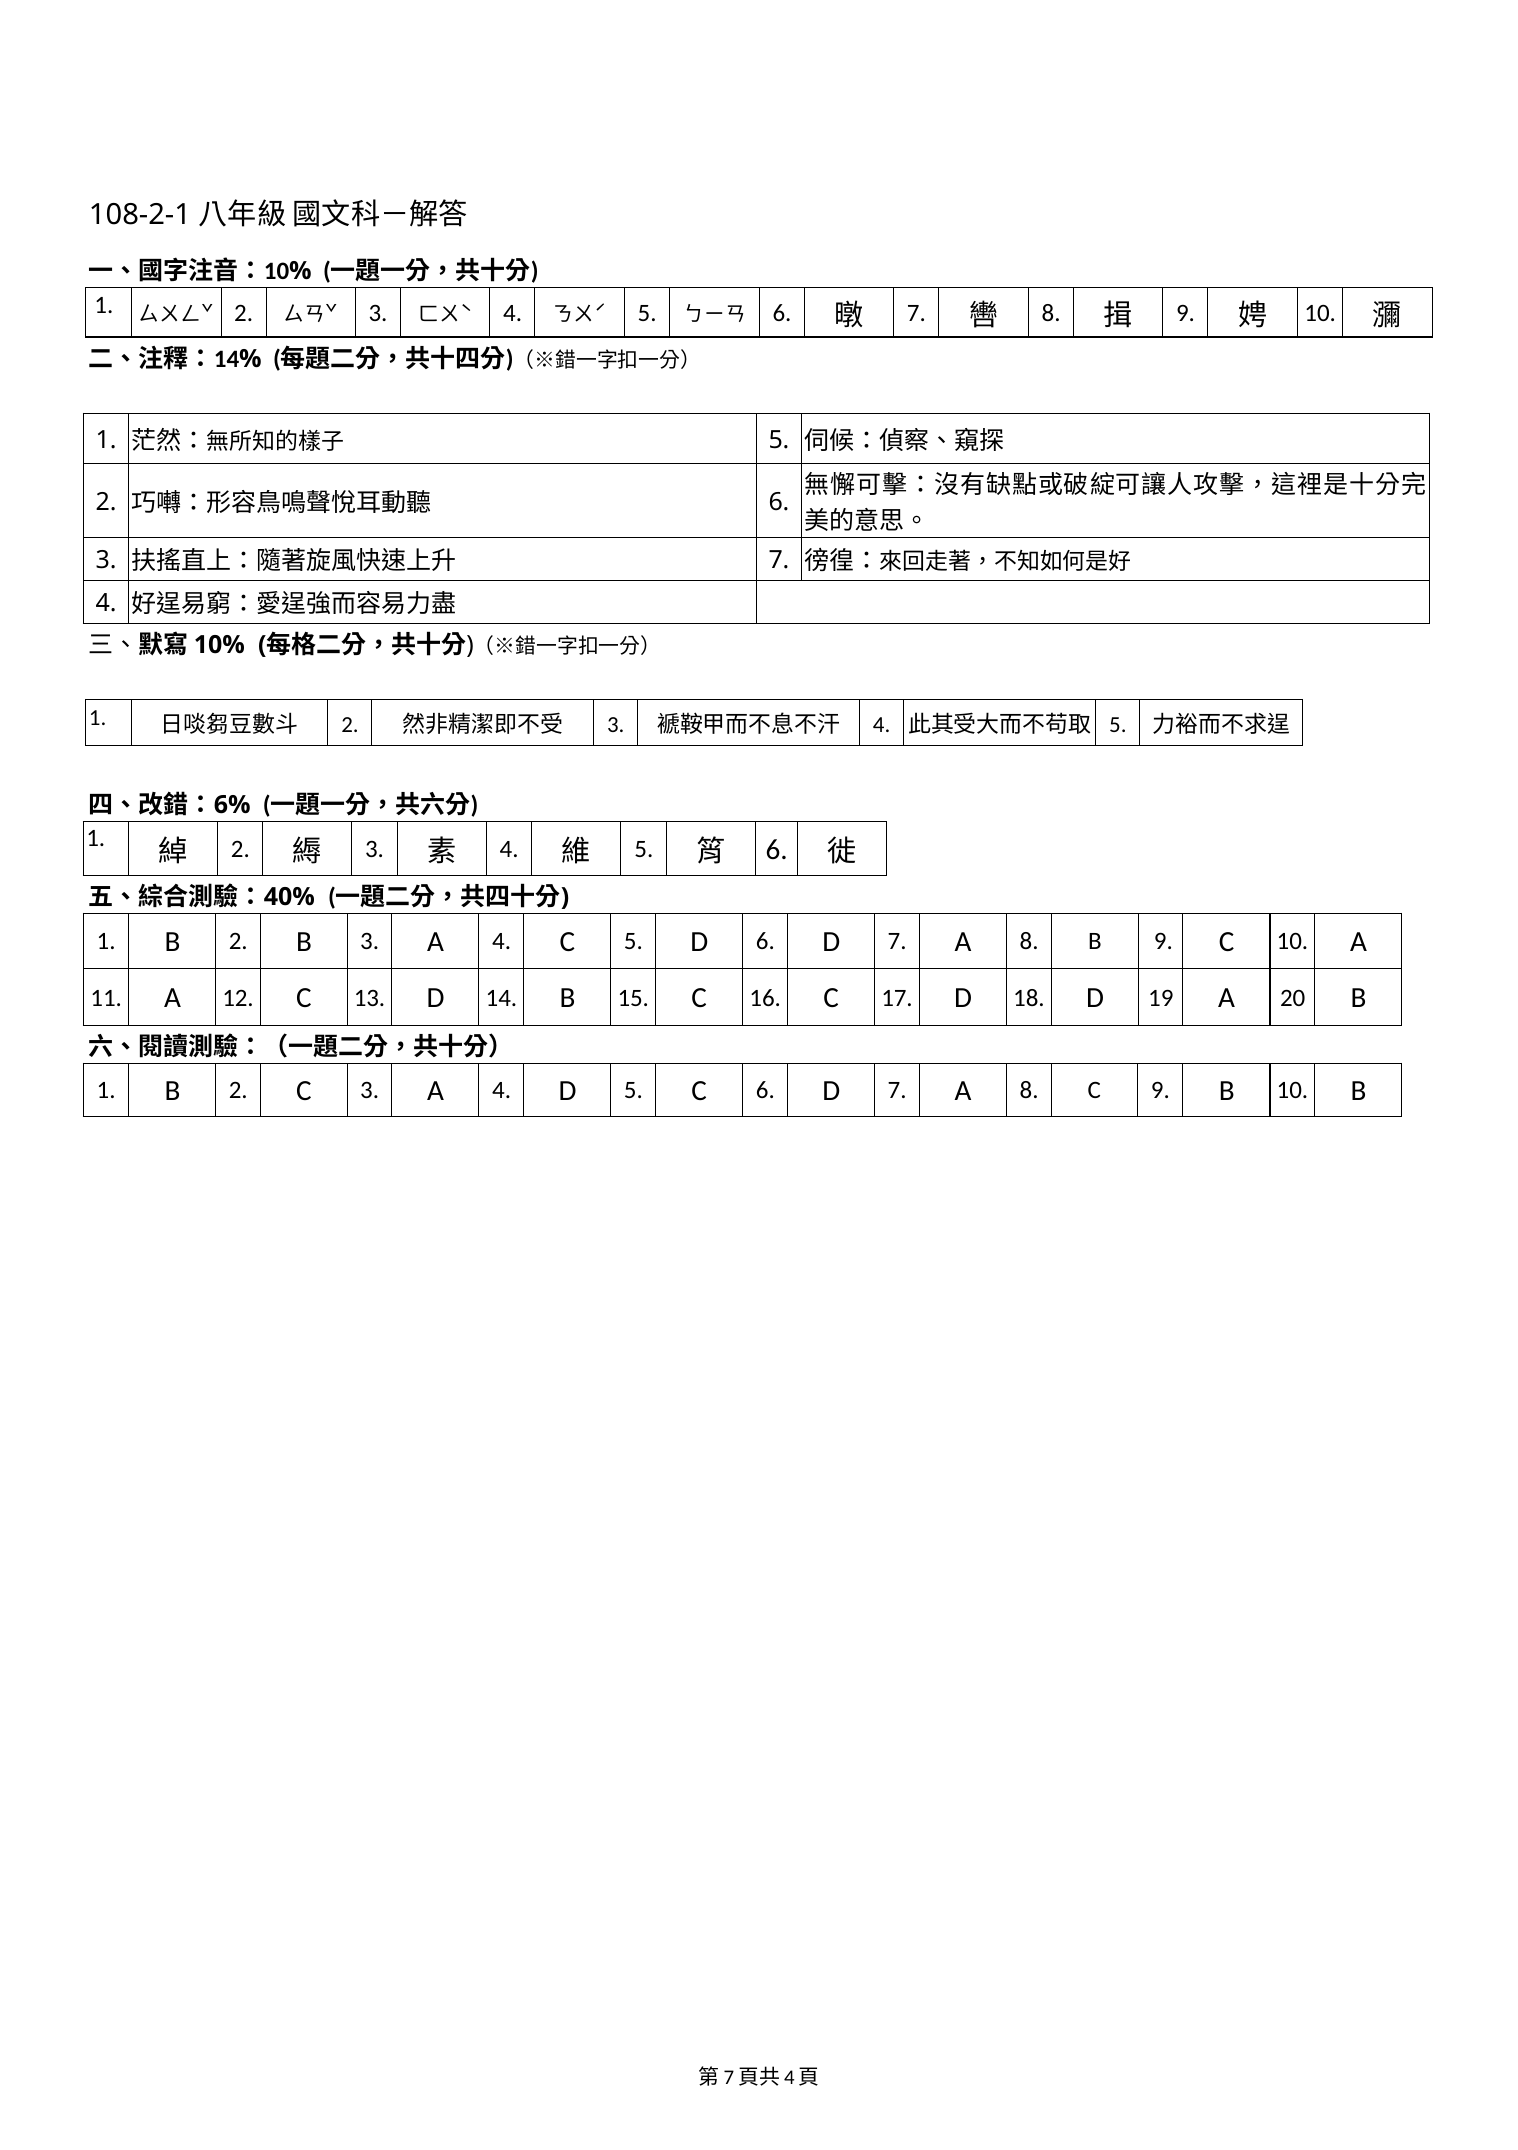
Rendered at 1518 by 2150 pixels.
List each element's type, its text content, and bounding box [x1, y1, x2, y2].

text 二、注釋：14% (每題二分，共十四分)（※錯一字扣一分） [89, 338, 1429, 375]
table_header 2. [222, 288, 266, 336]
table_header 轡 [939, 288, 1028, 336]
table_header 縟 [263, 822, 351, 875]
table_header 6. [756, 822, 797, 875]
text 108-2-1 八年級 國文科－解答 [89, 174, 1429, 249]
table_header B [1052, 914, 1138, 968]
table_header 5. [757, 414, 801, 463]
table_cell 4. [84, 581, 128, 623]
table_cell 好逞易窮：愛逞強而容易力盡 [129, 581, 756, 623]
table_cell 19 [1139, 969, 1182, 1025]
table_header 2. [216, 1064, 260, 1116]
table_header 7. [894, 288, 938, 336]
text 一、國字注音：10% (一題一分，共十分) [89, 249, 1429, 287]
table_header C [524, 914, 610, 968]
table_header 素 [398, 822, 486, 875]
table_cell [801, 581, 1429, 623]
table_cell D [392, 969, 478, 1025]
table_cell 18. [1007, 969, 1051, 1025]
table_header 9. [1163, 288, 1207, 336]
table_cell 無懈可擊：沒有缺點或破綻可讓人攻擊，這裡是十分完美的意思。 [802, 464, 1429, 537]
table_header 筲 [667, 822, 755, 875]
text 四、改錯：6% (一題一分，共六分) [89, 784, 1429, 821]
table_cell 17. [875, 969, 919, 1025]
table_header 8. [1029, 288, 1073, 336]
table_header 3. [594, 700, 637, 745]
table_header 1. [86, 700, 131, 745]
table_header D [524, 1064, 610, 1116]
table_header 10. [1271, 914, 1314, 968]
table_header 4. [479, 1064, 523, 1116]
table_cell 6. [757, 464, 801, 537]
table_header ㄈㄨˋ [401, 288, 489, 336]
table_header 然非精潔即不受 [372, 700, 593, 745]
table_header A [1315, 914, 1401, 968]
table_cell 11. [84, 969, 128, 1025]
table_cell 3. [84, 538, 128, 580]
table_header 1. [84, 414, 128, 463]
table_header 徙 [798, 822, 886, 875]
table_header 10. [1298, 288, 1342, 336]
table_header 3. [348, 914, 391, 968]
table_header 揖 [1074, 288, 1162, 336]
table_header D [656, 914, 742, 968]
table_cell A [129, 969, 215, 1025]
table_cell A [1183, 969, 1269, 1025]
table_header 此其受大而不苟取 [904, 700, 1095, 745]
table_header 8. [1007, 914, 1051, 968]
table_cell 14. [479, 969, 523, 1025]
table_header 力裕而不求逞 [1140, 700, 1302, 745]
table_cell 7. [757, 538, 801, 580]
table_header 維 [532, 822, 620, 875]
table_header 3. [348, 1064, 391, 1116]
table_header ㄋㄨˊ [535, 288, 624, 336]
table_header A [920, 1064, 1006, 1116]
table_header B [129, 914, 215, 968]
table_cell 徬徨：來回走著，不知如何是好 [802, 538, 1429, 580]
table_header 5. [621, 822, 666, 875]
table_cell [757, 581, 801, 623]
table_header 5. [625, 288, 669, 336]
table_header 2. [216, 914, 260, 968]
table_cell D [1052, 969, 1138, 1025]
table_header 1. [84, 822, 128, 875]
table_header 褫鞍甲而不息不汗 [638, 700, 859, 745]
table_header 5. [611, 914, 655, 968]
table_header 6. [743, 1064, 787, 1116]
table_header A [392, 1064, 478, 1116]
table_cell C [788, 969, 874, 1025]
table_header 4. [490, 288, 534, 336]
table_cell 巧囀：形容鳥鳴聲悅耳動聽 [129, 464, 756, 537]
table_header 7. [875, 1064, 919, 1116]
table_header 9. [1138, 1064, 1182, 1116]
table_header 暾 [805, 288, 893, 336]
table_header 8. [1007, 1064, 1051, 1116]
table_cell D [920, 969, 1006, 1025]
table_header 5. [611, 1064, 655, 1116]
table_header 1. [86, 288, 131, 336]
table_header 綽 [129, 822, 217, 875]
table_cell 扶搖直上：隨著旋風快速上升 [129, 538, 756, 580]
table_header C [1183, 914, 1269, 968]
table_cell 2. [84, 464, 128, 537]
table_cell C [261, 969, 347, 1025]
table_header 10. [1271, 1064, 1314, 1116]
table_cell 15. [611, 969, 655, 1025]
table_cell B [1315, 969, 1401, 1025]
table_header 6. [760, 288, 804, 336]
table_header 2. [218, 822, 262, 875]
text 五、綜合測驗：40% (一題二分，共四十分) [89, 876, 1429, 913]
table_header ㄙㄢˇ [267, 288, 355, 336]
table_header 娉 [1208, 288, 1297, 336]
table_cell 20 [1271, 969, 1314, 1025]
table_header 日啖芻豆數斗 [132, 700, 327, 745]
table_header 3. [352, 822, 397, 875]
table_header D [788, 914, 874, 968]
text 六、閱讀測驗：（一題二分，共十分） [89, 1026, 1429, 1063]
table_header 1. [84, 1064, 128, 1116]
table_header B [261, 914, 347, 968]
table_header D [788, 1064, 874, 1116]
table_header 1. [84, 914, 128, 968]
text 三、默寫10% (每格二分，共十分)（※錯一字扣一分） [89, 624, 1429, 661]
table_header B [129, 1064, 215, 1116]
table_header 7. [875, 914, 919, 968]
table_header A [392, 914, 478, 968]
table_cell 13. [348, 969, 391, 1025]
table_header 伺候：偵察、窺探 [802, 414, 1429, 463]
table_header 3. [356, 288, 400, 336]
table_cell 12. [216, 969, 260, 1025]
table_header 4. [487, 822, 531, 875]
table_header C [656, 1064, 742, 1116]
table_header 茫然：無所知的樣子 [129, 414, 756, 463]
table_header C [261, 1064, 347, 1116]
table_header 4. [479, 914, 523, 968]
table_header B [1183, 1064, 1269, 1116]
table_header 5. [1096, 700, 1139, 745]
table_cell B [524, 969, 610, 1025]
table_header A [920, 914, 1006, 968]
table_header ㄅㄧㄢ [670, 288, 759, 336]
table_header 6. [743, 914, 787, 968]
table_header ㄙㄨㄥˇ [132, 288, 221, 336]
table_header 2. [328, 700, 371, 745]
table_cell C [656, 969, 742, 1025]
table_header B [1315, 1064, 1401, 1116]
table_header 瀰 [1343, 288, 1432, 336]
table_cell 16. [743, 969, 787, 1025]
table_header 4. [860, 700, 903, 745]
table_header 9. [1139, 914, 1182, 968]
table_header C [1052, 1064, 1137, 1116]
